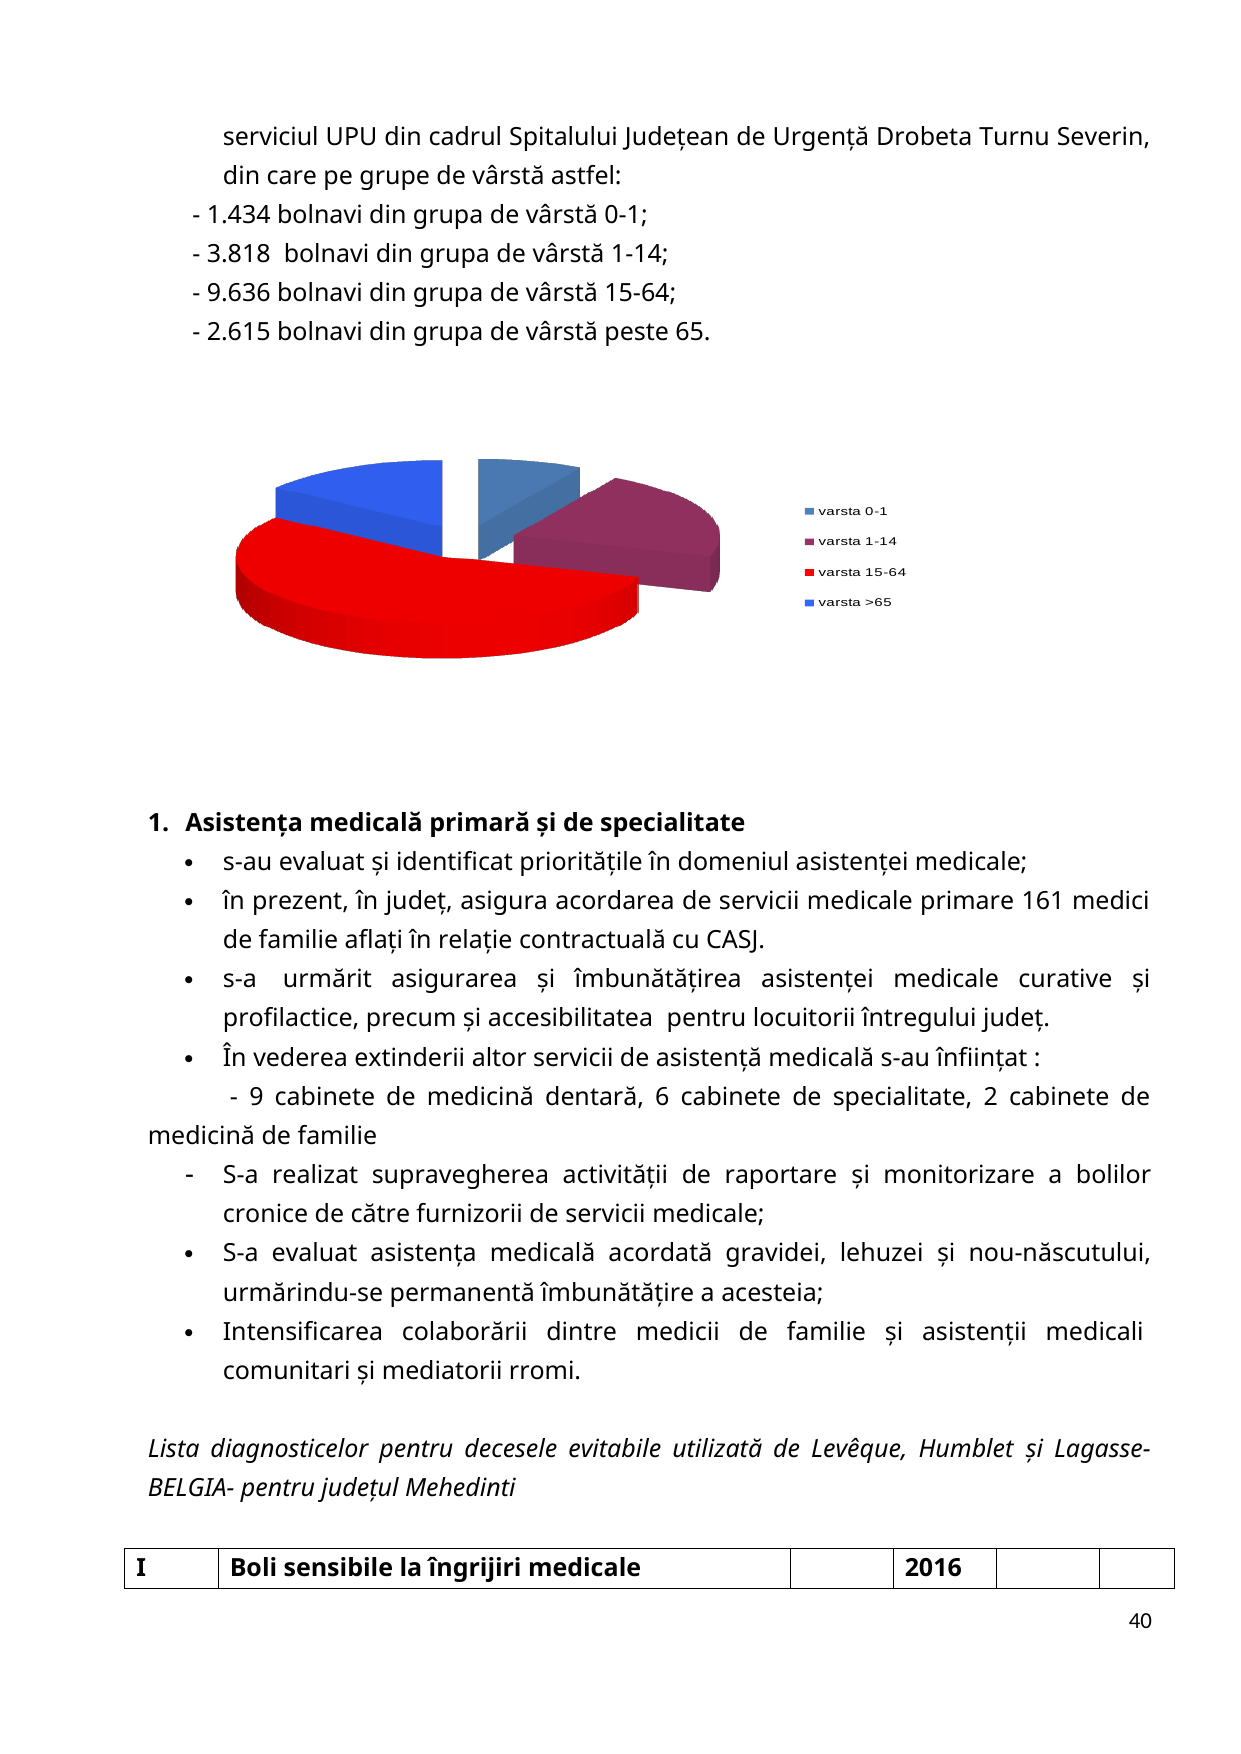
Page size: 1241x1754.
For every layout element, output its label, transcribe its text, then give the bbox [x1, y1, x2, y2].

list Intensificarea colaborării dintre medicii de familie și asistenții medicali comunitari și mediatorii rromi. [185, 1313, 1152, 1387]
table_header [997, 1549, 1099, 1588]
list Asistența medicală primară și de specialitate [148, 804, 1152, 838]
text - 9 cabinete de medicină dentară, 6 cabinete de specialitate, 2 cabinete de medicină de familie [148, 1078, 1152, 1152]
list S-a evaluat asistenţa medicală acordată gravidei, lehuzei şi nou-născutului, urmărindu-se permanentă îmbunătățire a acesteia; [185, 1235, 1152, 1308]
list s-au evaluat şi identificat priorităţile în domeniul asistenţei medicale; [185, 843, 1152, 877]
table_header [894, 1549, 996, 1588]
text - 2.615 bolnavi din grupa de vârstă peste 65. [192, 314, 1152, 348]
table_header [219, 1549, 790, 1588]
list în prezent, în județ, asigura acordarea de servicii medicale primare 161 medici de familie aflați în relație contractuală cu CASJ. [185, 882, 1152, 956]
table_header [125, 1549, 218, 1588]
list În vederea extinderii altor servicii de asistență medicală s-au înființat : [185, 1039, 1152, 1073]
text - 3.818 bolnavi din grupa de vârstă 1-14; [192, 236, 1152, 270]
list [185, 118, 1152, 191]
list S-a realizat supravegherea activității de raportare şi monitorizare a bolilor cronice de către furnizorii de servicii medicale; [185, 1157, 1152, 1230]
text Lista diagnosticelor pentru decesele evitabile utilizată de Levêque, Humblet şi Lagasse-BELGIA- pentru județul Mehedinti [148, 1431, 1152, 1504]
text - 9.636 bolnavi din grupa de vârstă 15-64; [192, 275, 1152, 309]
list s-a urmărit asigurarea și îmbunătățirea asistenței medicale curative și profilactice, precum și accesibilitatea pentru locuitorii întregului județ. [185, 961, 1152, 1034]
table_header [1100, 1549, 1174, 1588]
text - 1.434 bolnavi din grupa de vârstă 0-1; [192, 196, 1152, 231]
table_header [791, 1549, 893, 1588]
